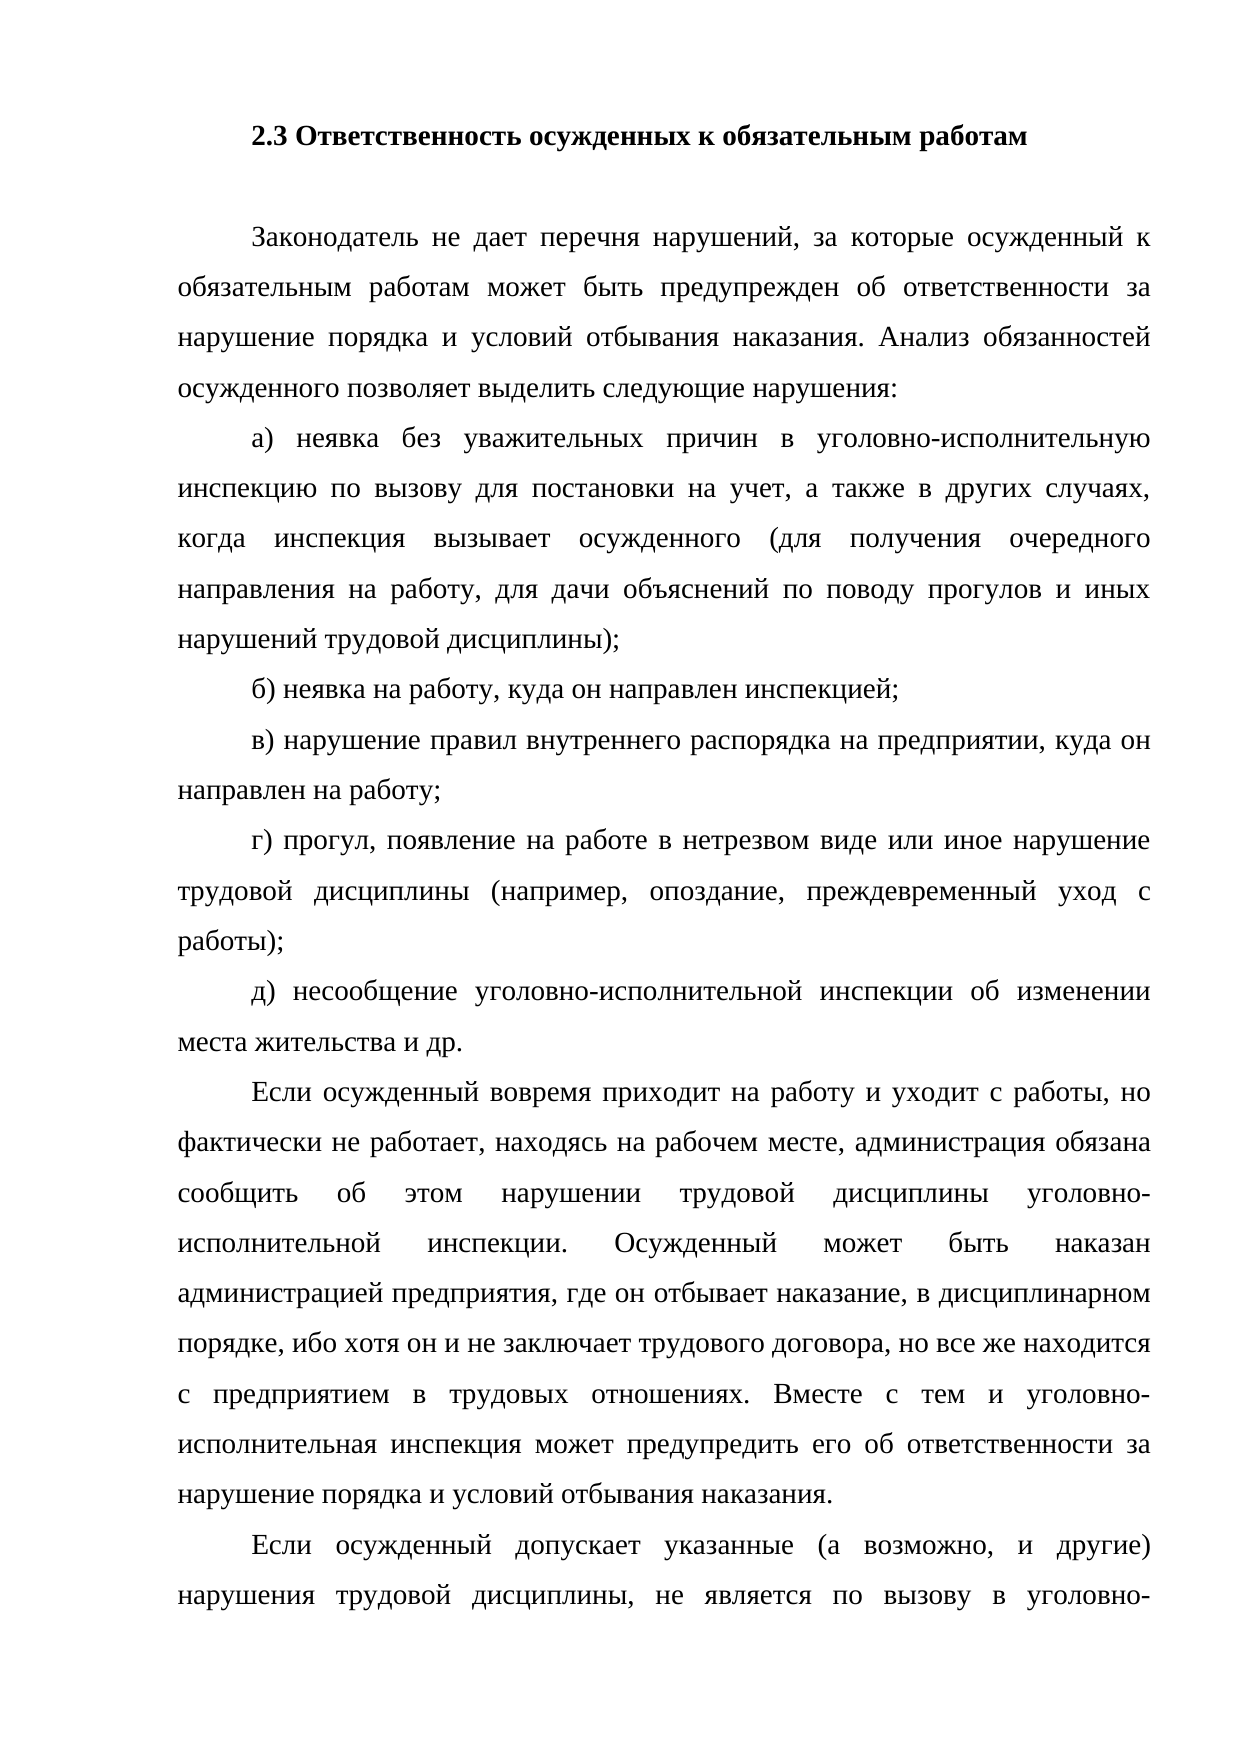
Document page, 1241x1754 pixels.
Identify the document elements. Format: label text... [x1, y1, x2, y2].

text а) неявка без уважительных причин в уголовно-исполнительную инспекцию по вызову для постановки на учет, а также в других случаях, когда инспекция вызывает осужденного (для получения очередного направления на работу, для дачи объяснений по поводу прогулов и иных нарушений трудовой дисциплины); [177, 420, 1152, 655]
text Законодатель не дает перечня нарушений, за которые осужденный к обязательным работам может быть предупрежден об ответственности за нарушение порядка и условий отбывания наказания. Анализ обязанностей осужденного позволяет выделить следующие нарушения: [177, 219, 1152, 403]
text в) нарушение правил внутреннего распорядка на предприятии, куда он направлен на работу; [177, 722, 1152, 806]
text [177, 1527, 1152, 1611]
text б) неявка на работу, куда он направлен инспекцией; [177, 672, 1152, 705]
text Если осужденный вовремя приходит на работу и уходит с работы, но фактически не работает, находясь на рабочем месте, администрация обязана сообщить об этом нарушении трудовой дисциплины уголовно-исполнительной инспекции. Осужденный может быть наказан администрацией предприятия, где он отбывает наказание, в дисциплинарном порядке, ибо хотя он и не заключает трудового договора, но все же находится с предприятием в трудовых отношениях. Вместе с тем и уголовно-исполнительная инспекция может предупредить его об ответственности за нарушение порядка и условий отбывания наказания. [177, 1074, 1152, 1510]
text г) прогул, появление на работе в нетрезвом виде или иное нарушение трудовой дисциплины (например, опоздание, преждевременный уход с работы); [177, 822, 1152, 957]
text д) несообщение уголовно-исполнительной инспекции об изменении места жительства и др. [177, 973, 1152, 1057]
subtitle 2.3 Ответственность осужденных к обязательным работам [177, 118, 1152, 152]
